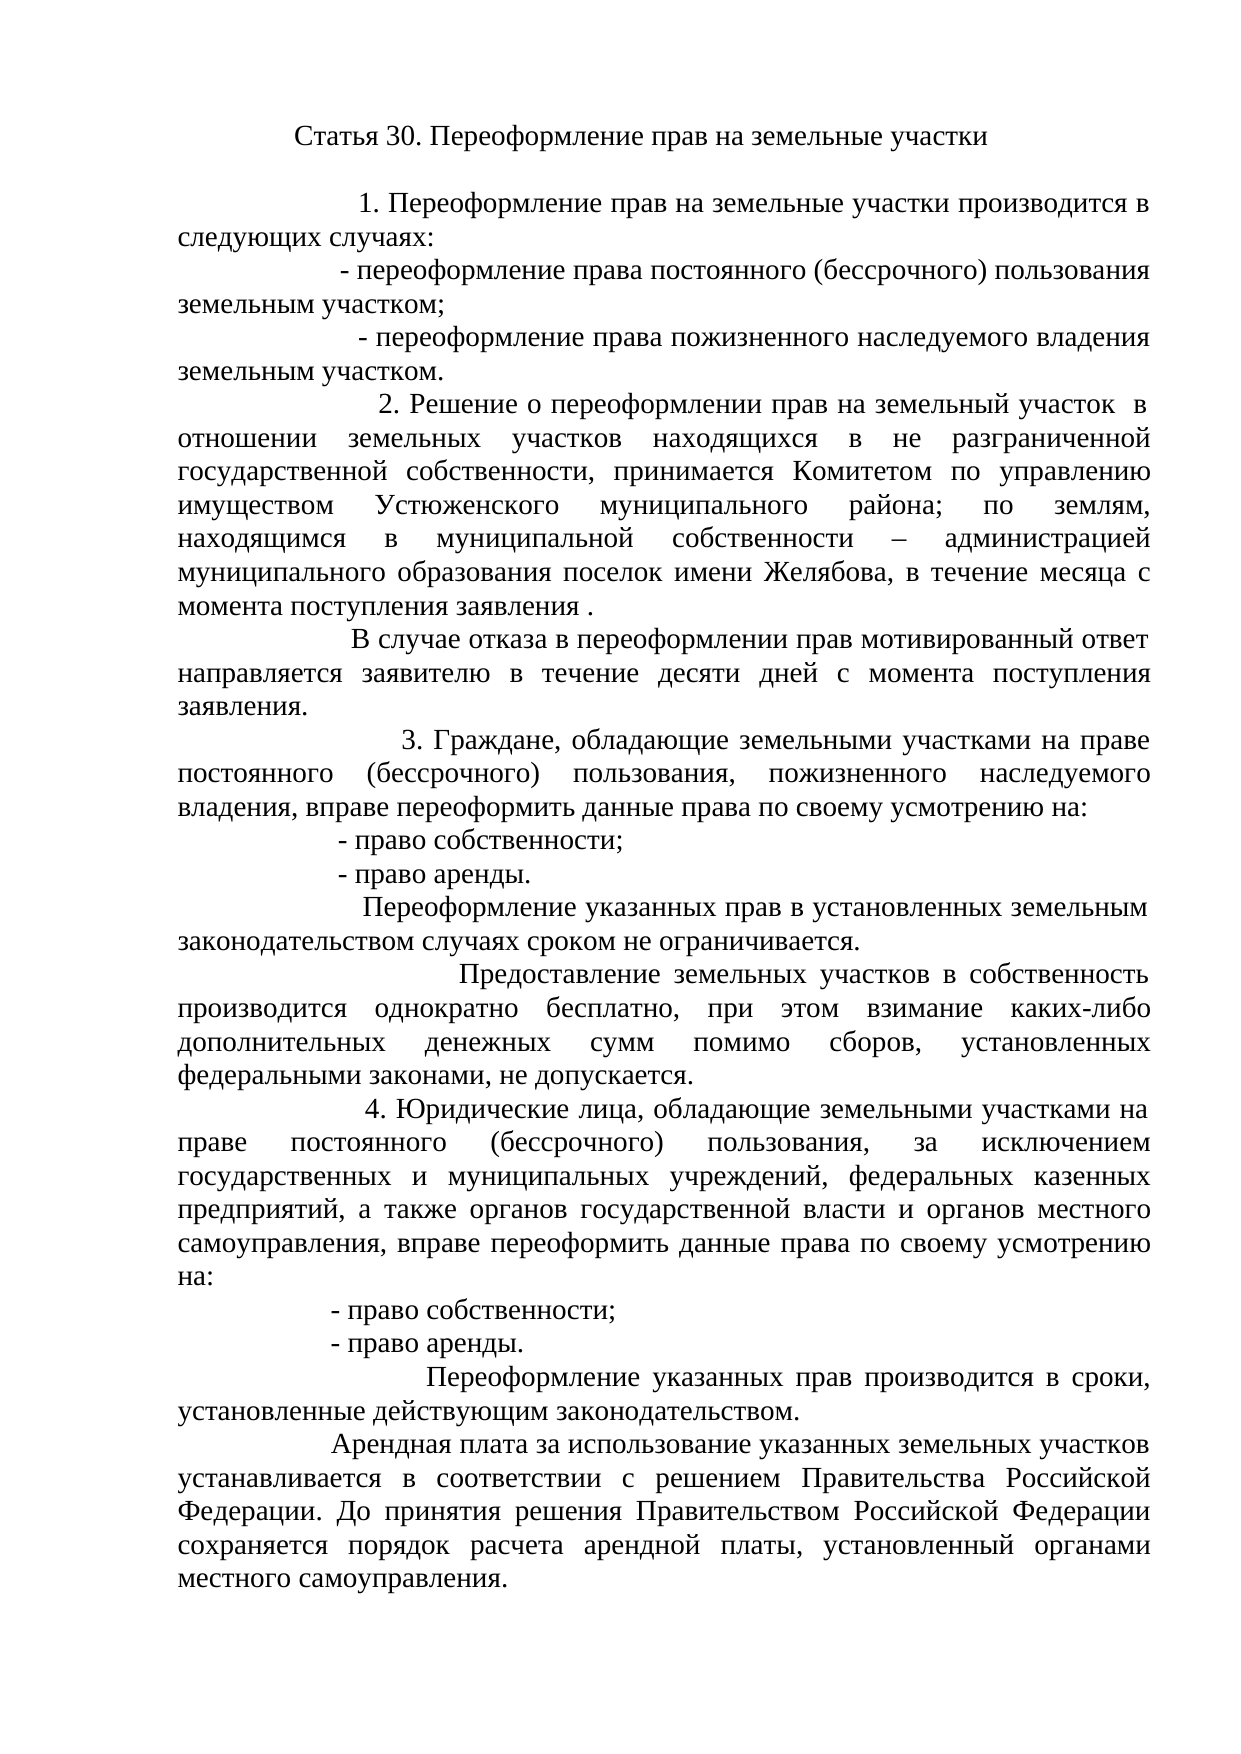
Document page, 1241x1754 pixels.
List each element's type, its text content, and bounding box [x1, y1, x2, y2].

text Статья 30. Переоформление прав на земельные участки [177, 118, 1152, 152]
text В случае отказа в переоформлении прав мотивированный ответ направляется заявителю в течение десяти дней с момента поступления заявления. [177, 621, 1152, 722]
text - переоформление права пожизненного наследуемого владения земельным участком. [177, 319, 1152, 386]
text - переоформление права постоянного (бессрочного) пользования земельным участком; [177, 252, 1152, 319]
text 3. Граждане, обладающие земельными участками на праве постоянного (бессрочного) пользования, пожизненного наследуемого владения, вправе переоформить данные права по своему усмотрению на: [177, 722, 1152, 822]
text - право собственности; [177, 1292, 1152, 1326]
text Переоформление указанных прав в установленных земельным законодательством случаях сроком не ограничивается. [177, 889, 1152, 957]
text Переоформление указанных прав производится в сроки, установленные действующим законодательством. [177, 1359, 1152, 1426]
text 2. Решение о переоформлении прав на земельный участок в отношении земельных участков находящихся в не разграниченной государственной собственности, принимается Комитетом по управлению имуществом Устюженского муниципального района; по землям, находящимся в муниципальной собственности – администрацией муниципального образования поселок имени Желябова, в течение месяца с момента поступления заявления . [177, 386, 1152, 621]
text 1. Переоформление прав на земельные участки производится в следующих случаях: [177, 185, 1152, 252]
text - право собственности; [177, 822, 1152, 856]
text Арендная плата за использование указанных земельных участков устанавливается в соответствии с решением Правительства Российской Федерации. До принятия решения Правительством Российской Федерации сохраняется порядок расчета арендной платы, установленный органами местного самоуправления. [177, 1426, 1152, 1594]
text 4. Юридические лица, обладающие земельными участками на праве постоянного (бессрочного) пользования, за исключением государственных и муниципальных учреждений, федеральных казенных предприятий, а также органов государственной власти и органов местного самоуправления, вправе переоформить данные права по своему усмотрению на: [177, 1091, 1152, 1292]
text - право аренды. [177, 856, 1152, 889]
text Предоставление земельных участков в собственность производится однократно бесплатно, при этом взимание каких-либо дополнительных денежных сумм помимо сборов, установленных федеральными законами, не допускается. [177, 957, 1152, 1091]
text - право аренды. [177, 1326, 1152, 1359]
